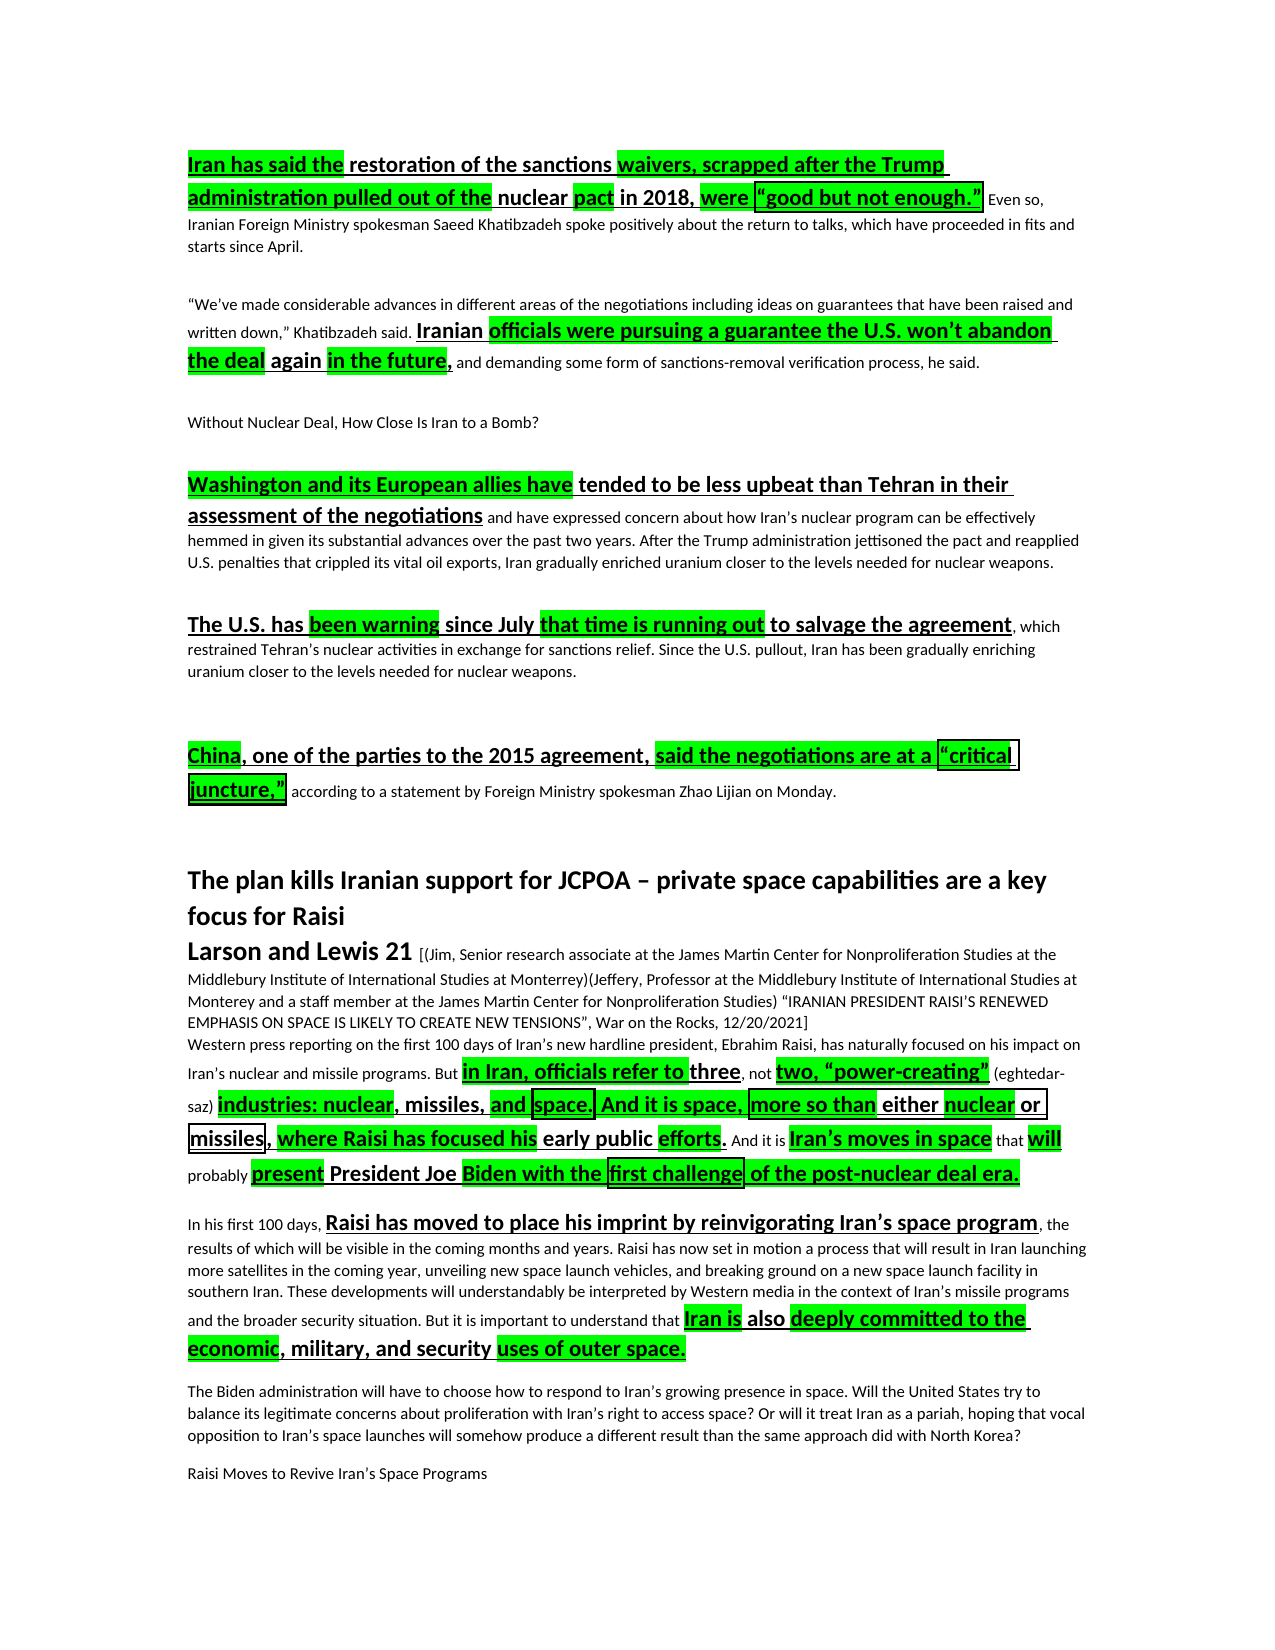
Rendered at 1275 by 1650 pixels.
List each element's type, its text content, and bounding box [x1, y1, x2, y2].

text Iran has said the restoration of the sanctions waivers, scrapped after the Trump administration pulled out of the nuclear pact in 2018, were “good but not enough.” Even so, Iranian Foreign Ministry spokesman Saeed Khatibzadeh spoke positively about the return to talks, which have proceeded in fits and starts since April. [187, 150, 1087, 256]
subtitle The plan kills Iranian support for JCPOA – private space capabilities are a key focus for Raisi [187, 863, 1087, 932]
text China, one of the parties to the 2015 agreement, said the negotiations are at a “critical juncture,” according to a statement by Foreign Ministry spokesman Zhao Lijian on Monday. [187, 739, 1087, 806]
text The Biden administration will have to choose how to respond to Iran’s growing presence in space. Will the United States try to balance its legitimate concerns about proliferation with Iran’s right to access space? Or will it treat Iran as a pariah, hoping that vocal opposition to Iran’s space launches will somehow produce a different result than the same approach did with North Korea? [187, 1381, 1087, 1445]
text Without Nuclear Deal, How Close Is Iran to a Bomb? [187, 413, 1087, 433]
text Raisi Moves to Revive Iran’s Space Programs [187, 1464, 1087, 1484]
text “We’ve made considerable advances in different areas of the negotiations including ideas on guarantees that have been raised and written down,” Khatibzadeh said. Iranian officials were pursuing a guarantee the U.S. won’t abandon the deal again in the future, and demanding some form of sanctions-removal verification process, he said. [187, 294, 1087, 375]
text Washington and its European allies have tended to be less upbeat than Tehran in their assessment of the negotiations and have expressed concern about how Iran’s nuclear program can be effectively hemmed in given its substantial advances over the past two years. After the Trump administration jettisoned the pact and reapplied U.S. penalties that crippled its vital oil exports, Iran gradually enriched uranium closer to the levels needed for nuclear weapons. [187, 471, 1087, 573]
text In his first 100 days, Raisi has moved to place his imprint by reinvigorating Iran’s space program, the results of which will be visible in the coming months and years. Raisi has now set in motion a process that will result in Iran launching more satellites in the coming year, unveiling new space launch vehicles, and breaking ground on a new space launch facility in southern Iran. These developments will understandably be interpreted by Western media in the context of Iran’s missile programs and the broader security situation. But it is important to understand that Iran is also deeply committed to the economic, military, and security uses of outer space. [187, 1208, 1087, 1362]
text The U.S. has been warning since July that time is running out to salvage the agreement, which restrained Tehran’s nuclear activities in exchange for sanctions relief. Since the U.S. pullout, Iran has been gradually enriching uranium closer to the levels needed for nuclear weapons. [187, 610, 1087, 682]
text Larson and Lewis 21 [(Jim, Senior research associate at the James Martin Center for Nonproliferation Studies at the Middlebury Institute of International Studies at Monterrey)(Jeffery, Professor at the Middlebury Institute of International Studies at Monterey and a staff member at the James Martin Center for Nonproliferation Studies) “IRANIAN PRESIDENT RAISI’S RENEWED EMPHASIS ON SPACE IS LIKELY TO CREATE NEW TENSIONS”, War on the Rocks, 12/20/2021] Western press reporting on the first 100 days of Iran’s new hardline president, Ebrahim Raisi, has naturally focused on his impact on Iran’s nuclear and missile programs. But in Iran, officials refer to three, not two, “power-creating” (eghtedar-saz) industries: nuclear, missiles, and space. And it is space, more so than either nuclear or missiles, where Raisi has focused his early public efforts. And it is Iran’s moves in space that will probably present President Joe Biden with the first challenge of the post-nuclear deal era. [187, 934, 1087, 1189]
